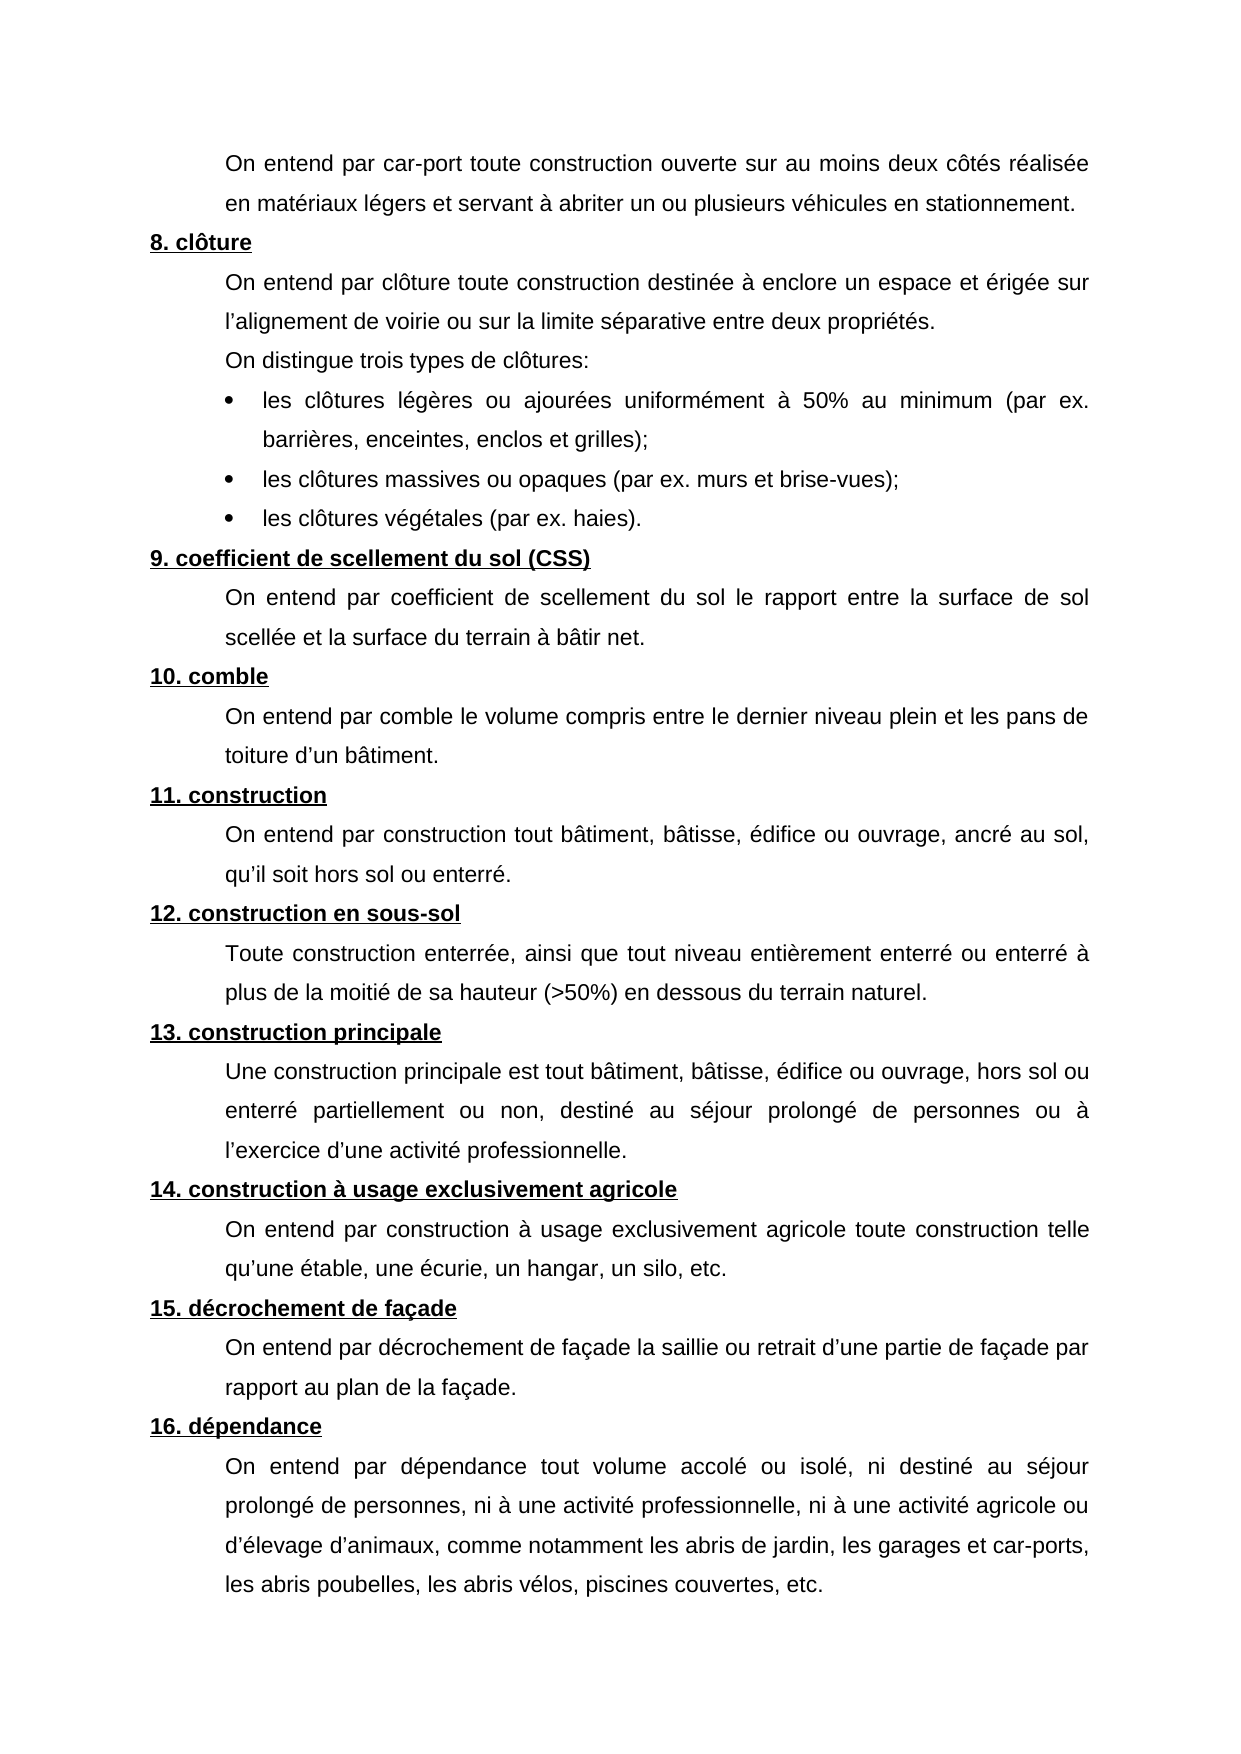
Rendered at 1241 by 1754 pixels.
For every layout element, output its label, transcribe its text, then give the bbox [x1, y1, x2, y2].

text 13. construction principale [150, 1018, 1090, 1045]
text 14. construction à usage exclusivement agricole [150, 1176, 1090, 1203]
text 12. construction en sous-sol [150, 900, 1090, 926]
text On entend par décrochement de façade la saillie ou retrait d’une partie de façade par rapport au plan de la façade. [225, 1334, 1090, 1400]
text On entend par car-port toute construction ouverte sur au moins deux côtés réalisée en matériaux légers et servant à abriter un ou plusieurs véhicules en stationnement. [225, 150, 1090, 216]
text On entend par dépendance tout volume accolé ou isolé, ni destiné au séjour prolongé de personnes, ni à une activité professionnelle, ni à une activité agricole ou d’élevage d’animaux, comme notamment les abris de jardin, les garages et car-ports, les abris poubelles, les abris vélos, piscines couvertes, etc. [225, 1453, 1090, 1598]
text On entend par coefficient de scellement du sol le rapport entre la surface de sol scellée et la surface du terrain à bâtir net. [225, 584, 1090, 650]
text On entend par construction à usage exclusivement agricole toute construction telle qu’une étable, une écurie, un hangar, un silo, etc. [225, 1216, 1090, 1282]
text 8. clôture [150, 229, 1090, 255]
text 9. coefficient de scellement du sol (CSS) [150, 545, 1090, 571]
text On distingue trois types de clôtures: [225, 347, 1090, 374]
list les clôtures végétales (par ex. haies). [225, 505, 1090, 532]
list les clôtures massives ou opaques (par ex. murs et brise-vues); [225, 466, 1090, 492]
text On entend par clôture toute construction destinée à enclore un espace et érigée sur l’alignement de voirie ou sur la limite séparative entre deux propriétés. [225, 268, 1090, 334]
text 11. construction [150, 782, 1090, 808]
text 15. décrochement de façade [150, 1295, 1090, 1321]
text On entend par comble le volume compris entre le dernier niveau plein et les pans de toiture d’un bâtiment. [225, 703, 1090, 768]
text 10. comble [150, 663, 1090, 689]
text 16. dépendance [150, 1413, 1090, 1440]
list les clôtures légères ou ajourées uniformément à 50% au minimum (par ex. barrières, enceintes, enclos et grilles); [225, 387, 1090, 453]
text On entend par construction tout bâtiment, bâtisse, édifice ou ouvrage, ancré au sol, qu’il soit hors sol ou enterré. [225, 821, 1090, 887]
text Toute construction enterrée, ainsi que tout niveau entièrement enterré ou enterré à plus de la moitié de sa hauteur (>50%) en dessous du terrain naturel. [225, 939, 1090, 1005]
text Une construction principale est tout bâtiment, bâtisse, édifice ou ouvrage, hors sol ou enterré partiellement ou non, destiné au séjour prolongé de personnes ou à l’exercice d’une activité professionnelle. [225, 1058, 1090, 1163]
